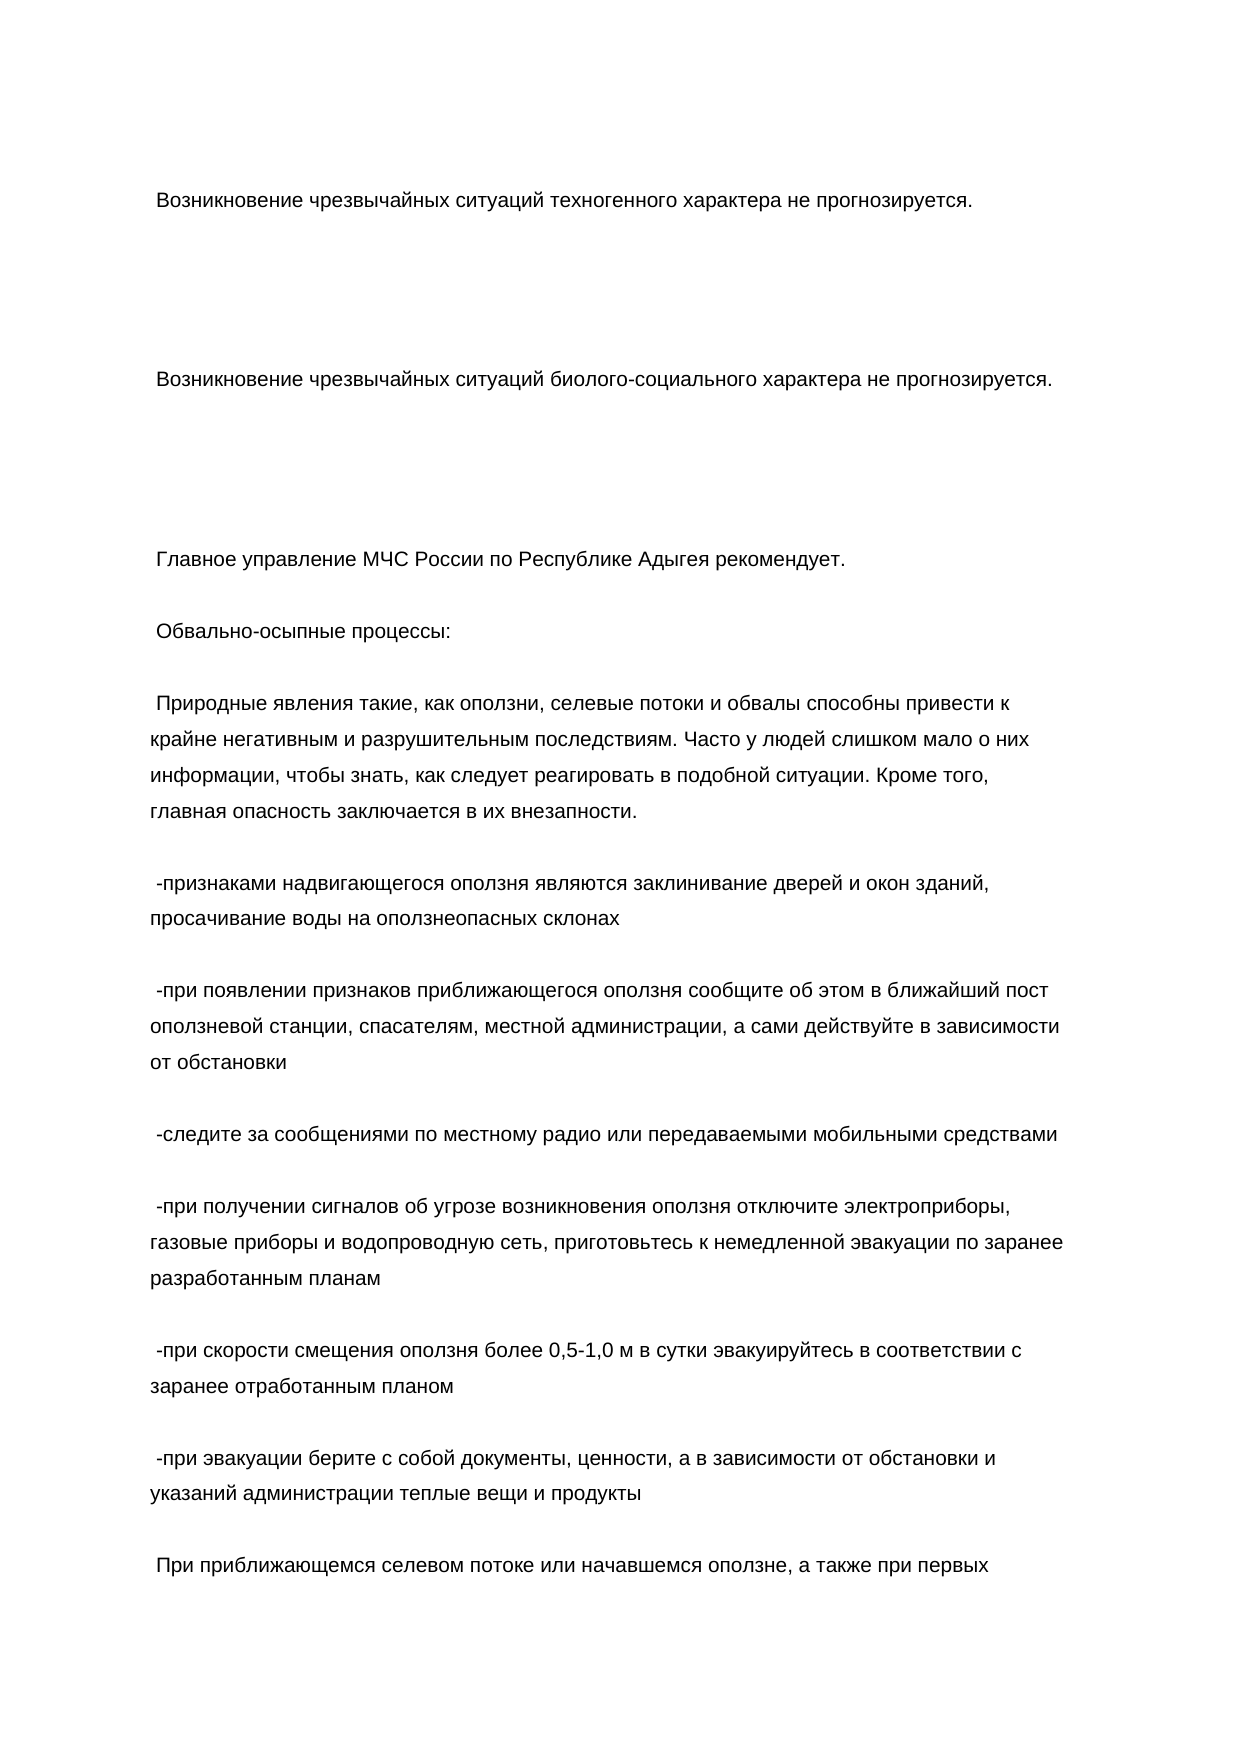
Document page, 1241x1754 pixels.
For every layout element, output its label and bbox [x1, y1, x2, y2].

table_cell [140, 150, 1078, 1577]
